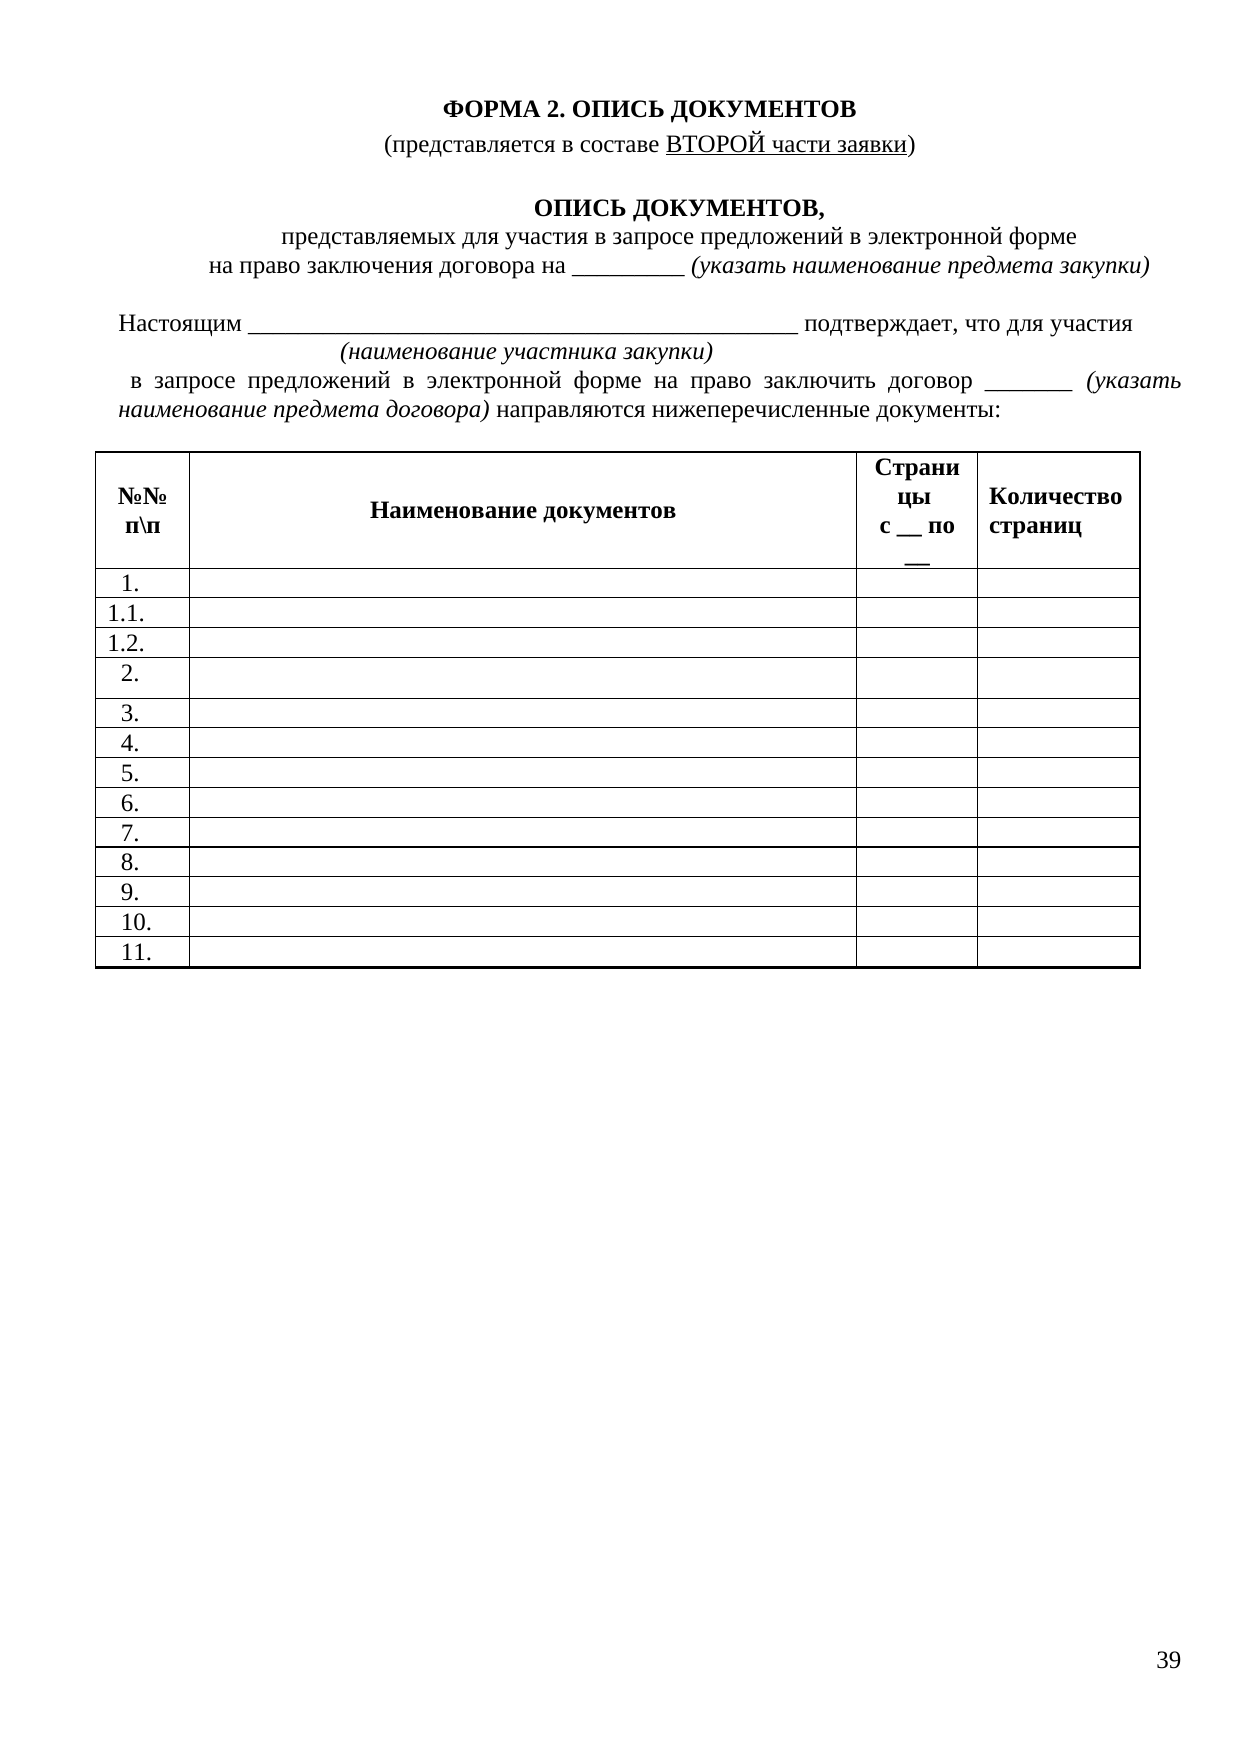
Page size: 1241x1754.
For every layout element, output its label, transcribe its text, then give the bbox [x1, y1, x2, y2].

table_header Наименование документов [190, 453, 856, 567]
table_cell [978, 818, 1139, 846]
text (наименование участника закупки) [118, 336, 1181, 365]
table_cell [96, 658, 189, 697]
table_cell [857, 658, 977, 697]
text ФОРМА 2. ОПИСЬ ДОКУМЕНТОВ [118, 94, 1181, 123]
table_cell [96, 937, 189, 966]
table_cell [96, 758, 189, 787]
table_cell [190, 728, 856, 757]
table_cell [857, 818, 977, 846]
table_cell [857, 907, 977, 936]
table_cell [978, 699, 1139, 727]
table_cell [978, 598, 1139, 627]
table_cell [190, 907, 856, 936]
text Настоящим ____________________________________________ подтверждает, что для участия [118, 308, 1181, 336]
table_cell [96, 788, 189, 817]
table_cell [190, 658, 856, 697]
text в запросе предложений в электронной форме на право заключить договор _______ (указать наименование предмета договора) направляются нижеперечисленные документы: [118, 365, 1181, 423]
table_header Страницы с __ по __ [857, 453, 977, 567]
table_cell [978, 848, 1139, 876]
table_cell [190, 788, 856, 817]
table_cell [978, 937, 1139, 966]
table_cell [857, 788, 977, 817]
table_cell [190, 848, 856, 876]
table_cell [190, 569, 856, 597]
table_cell [857, 728, 977, 757]
table_cell [96, 569, 189, 597]
table_header №№ п\п [96, 453, 189, 567]
table_cell [978, 658, 1139, 697]
table_cell [857, 877, 977, 906]
table_cell [857, 758, 977, 787]
table_cell [190, 877, 856, 906]
text ОПИСЬ ДОКУМЕНТОВ, [118, 193, 1181, 221]
table_cell [96, 699, 189, 727]
table_cell [190, 598, 856, 627]
table_cell [190, 628, 856, 657]
table_cell [190, 818, 856, 846]
table_cell [190, 699, 856, 727]
table_cell [857, 569, 977, 597]
text (представляется в составе ВТОРОЙ части заявки) [118, 129, 1181, 158]
table_cell [978, 877, 1139, 906]
table_cell [96, 728, 189, 757]
table_cell [857, 937, 977, 966]
table_cell [978, 728, 1139, 757]
table_cell [96, 818, 189, 846]
table_header Количество страниц [978, 453, 1139, 567]
table_cell [96, 628, 189, 657]
table_cell [857, 699, 977, 727]
table_cell [978, 758, 1139, 787]
table_cell [978, 569, 1139, 597]
table_cell [190, 937, 856, 966]
table_cell [978, 628, 1139, 657]
table_cell [96, 877, 189, 906]
table_cell [96, 907, 189, 936]
table_cell [190, 758, 856, 787]
table_cell [96, 598, 189, 627]
table_cell [857, 628, 977, 657]
table_cell [857, 598, 977, 627]
table_cell [96, 848, 189, 876]
table_cell [978, 788, 1139, 817]
text на право заключения договора на _________ (указать наименование предмета закупки) [118, 250, 1181, 279]
text представляемых для участия в запросе предложений в электронной форме [118, 221, 1181, 250]
table_cell [978, 907, 1139, 936]
table_cell [857, 848, 977, 876]
